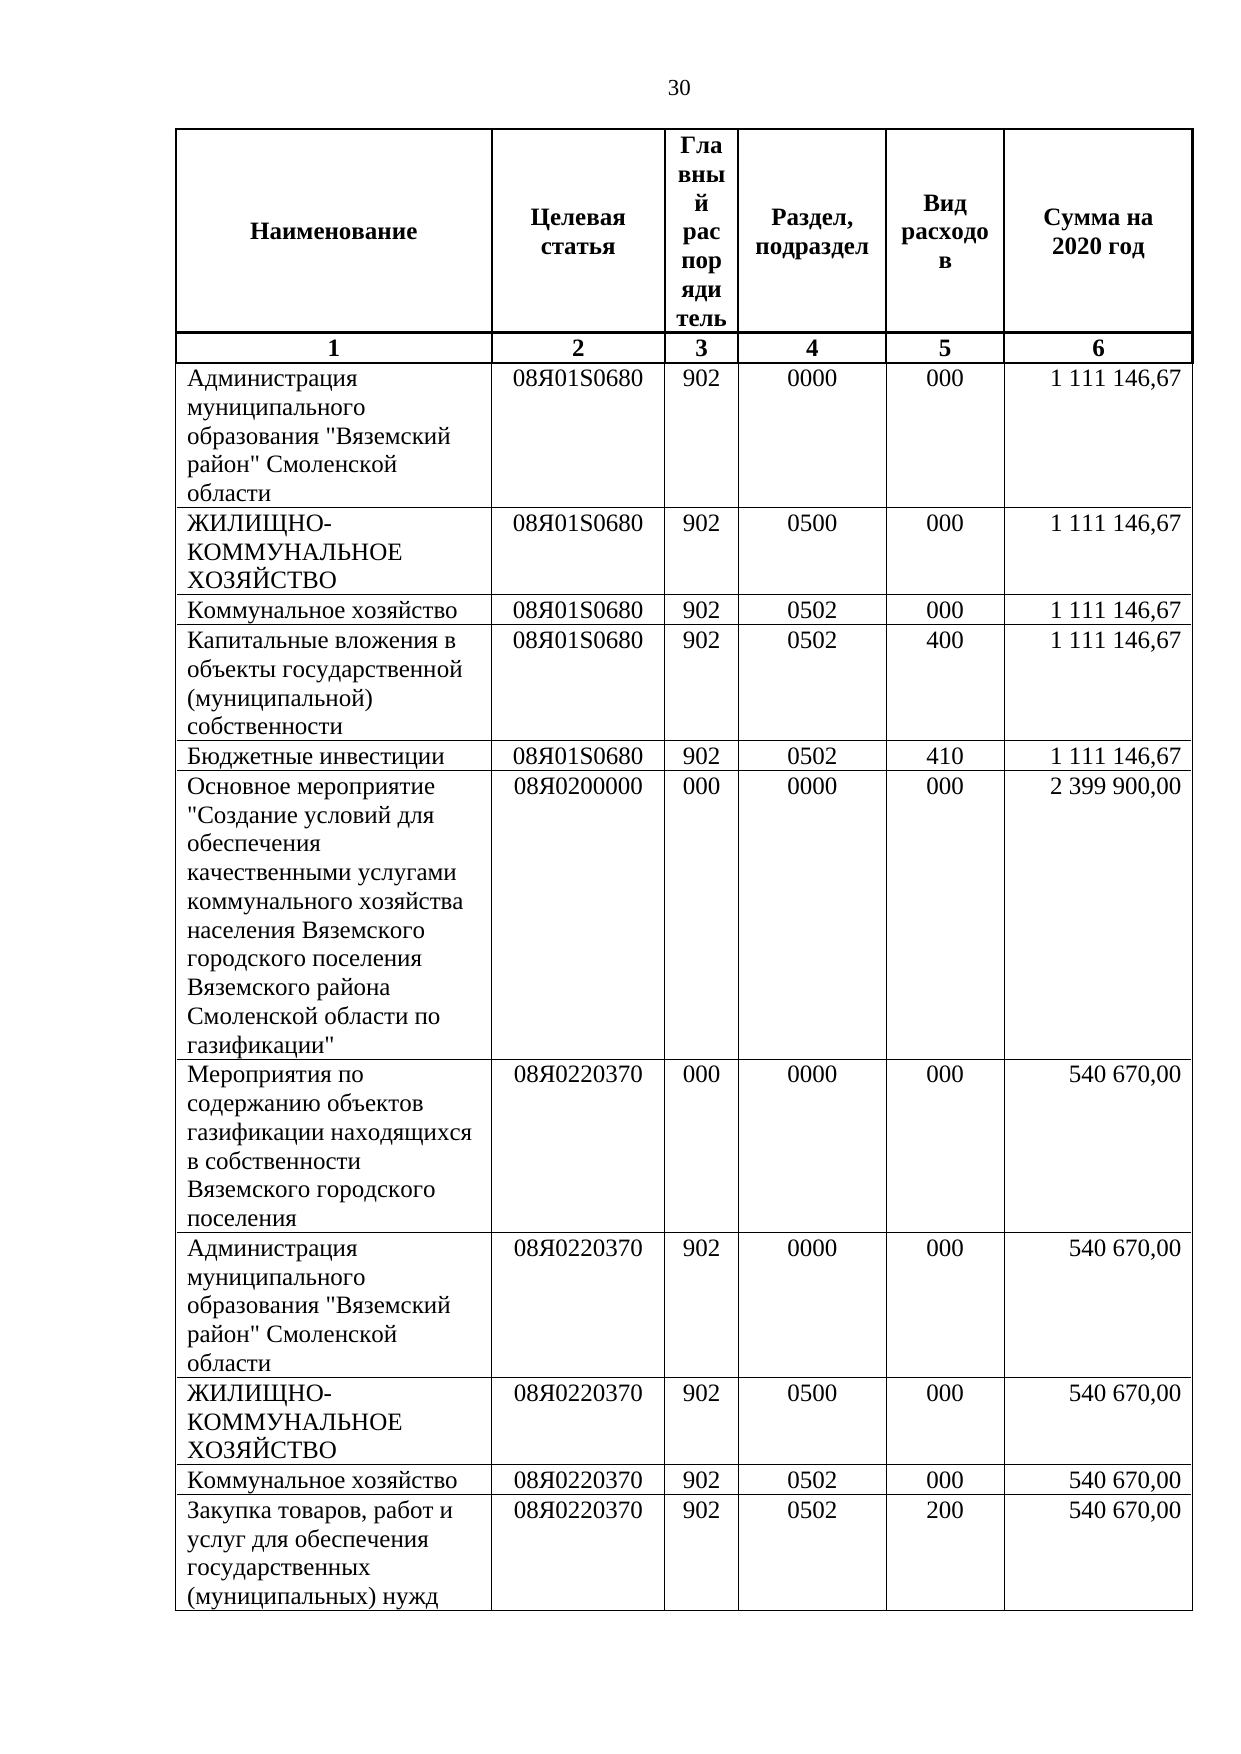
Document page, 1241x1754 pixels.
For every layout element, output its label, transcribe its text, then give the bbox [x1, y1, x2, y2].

table_cell ЖИЛИЩНО-КОММУНАЛЬНОЕ ХОЗЯЙСТВО [176, 507, 491, 594]
table_cell 902 [665, 1378, 738, 1464]
table_cell 2 [493, 334, 664, 362]
table_header Целевая статья [493, 130, 664, 331]
table_cell Администрация муниципального образования "Вяземский район" Смоленской области [176, 1232, 491, 1377]
table_cell 902 [665, 1233, 738, 1377]
table_cell Основное мероприятие "Создание условий для обеспечения качественными услугами коммунального хозяйства населения Вяземского городского поселения Вяземского района Смоленской области по газификации" [176, 770, 491, 1058]
table_cell 1 111 146,67 [1005, 594, 1192, 624]
table_cell 410 [887, 741, 1004, 770]
table_cell 000 [887, 771, 1004, 1058]
table_cell 540 670,00 [1005, 1377, 1192, 1464]
table_cell 3 [666, 334, 737, 362]
table_cell 08Я01S0680 [492, 595, 664, 624]
table_cell 200 [887, 1495, 1004, 1610]
table_cell 000 [665, 1060, 738, 1232]
table_cell Бюджетные инвестиции [176, 740, 491, 770]
table_cell 902 [665, 364, 738, 507]
table_cell 902 [665, 1465, 738, 1494]
table_cell 400 [887, 625, 1004, 740]
table_cell 08Я0220370 [492, 1060, 664, 1232]
table_cell Коммунальное хозяйство [176, 594, 491, 624]
table_cell 000 [665, 771, 738, 1058]
table_cell 08Я0220370 [492, 1465, 664, 1494]
table_cell 000 [887, 1233, 1004, 1377]
table_cell 0000 [739, 1233, 886, 1377]
table_cell 1 [177, 334, 491, 362]
table_cell Закупка товаров, работ и услуг для обеспечения государственных (муниципальных) нужд [176, 1494, 491, 1610]
table_cell 08Я01S0680 [492, 741, 664, 770]
table_cell Администрация муниципального образования "Вяземский район" Смоленской области [176, 364, 491, 507]
table_cell 0000 [739, 771, 886, 1058]
table_cell 0500 [739, 508, 886, 594]
table_cell 0000 [739, 1060, 886, 1232]
table_cell 08Я0220370 [492, 1233, 664, 1377]
table_cell 0000 [739, 364, 886, 507]
table_cell 08Я01S0680 [492, 508, 664, 594]
table_cell 1 111 146,67 [1005, 507, 1192, 594]
table_cell 902 [665, 625, 738, 740]
table_cell 540 670,00 [1005, 1464, 1192, 1494]
table_cell 902 [665, 1495, 738, 1610]
table_cell 4 [739, 334, 885, 362]
table_cell 08Я0200000 [492, 771, 664, 1058]
table_cell 5 [887, 334, 1003, 362]
table_cell 2 399 900,00 [1005, 770, 1192, 1058]
table_cell 1 111 146,67 [1005, 364, 1192, 507]
table_cell 1 111 146,67 [1005, 624, 1192, 740]
table_cell ЖИЛИЩНО-КОММУНАЛЬНОЕ ХОЗЯЙСТВО [176, 1377, 491, 1464]
table_cell 000 [887, 1060, 1004, 1232]
table_cell 08Я01S0680 [492, 364, 664, 507]
table_cell Коммунальное хозяйство [176, 1464, 491, 1494]
table_cell 0502 [739, 1495, 886, 1610]
table_cell 540 670,00 [1005, 1494, 1192, 1610]
table_header Наименование [177, 130, 491, 331]
table_cell 902 [665, 741, 738, 770]
table_cell 0502 [739, 595, 886, 624]
table_cell Мероприятия по содержанию объектов газификации находящихся в собственности Вяземского городского поселения [176, 1059, 491, 1232]
table_cell 000 [887, 508, 1004, 594]
table_header Главный распорядитель [666, 130, 737, 331]
table_header Сумма на 2020 год [1005, 130, 1191, 331]
table_header Раздел, подраздел [739, 130, 885, 331]
table_cell 08Я01S0680 [492, 625, 664, 740]
table_cell 902 [665, 508, 738, 594]
table_cell 000 [887, 1378, 1004, 1464]
table_cell 1 111 146,67 [1005, 740, 1192, 770]
table_cell 000 [887, 1465, 1004, 1494]
table_cell 000 [887, 364, 1004, 507]
table_cell 0502 [739, 741, 886, 770]
table_cell 08Я0220370 [492, 1378, 664, 1464]
table_cell 0500 [739, 1378, 886, 1464]
table_cell 540 670,00 [1005, 1059, 1192, 1232]
table_cell 902 [665, 595, 738, 624]
table_cell 08Я0220370 [492, 1495, 664, 1610]
table_header Вид расходов [887, 130, 1003, 331]
table_cell 000 [887, 595, 1004, 624]
table_cell 0502 [739, 625, 886, 740]
table_cell 6 [1005, 334, 1191, 362]
table_cell 0502 [739, 1465, 886, 1494]
table_cell Капитальные вложения в объекты государственной (муниципальной) собственности [176, 624, 491, 740]
table_cell 540 670,00 [1005, 1232, 1192, 1377]
